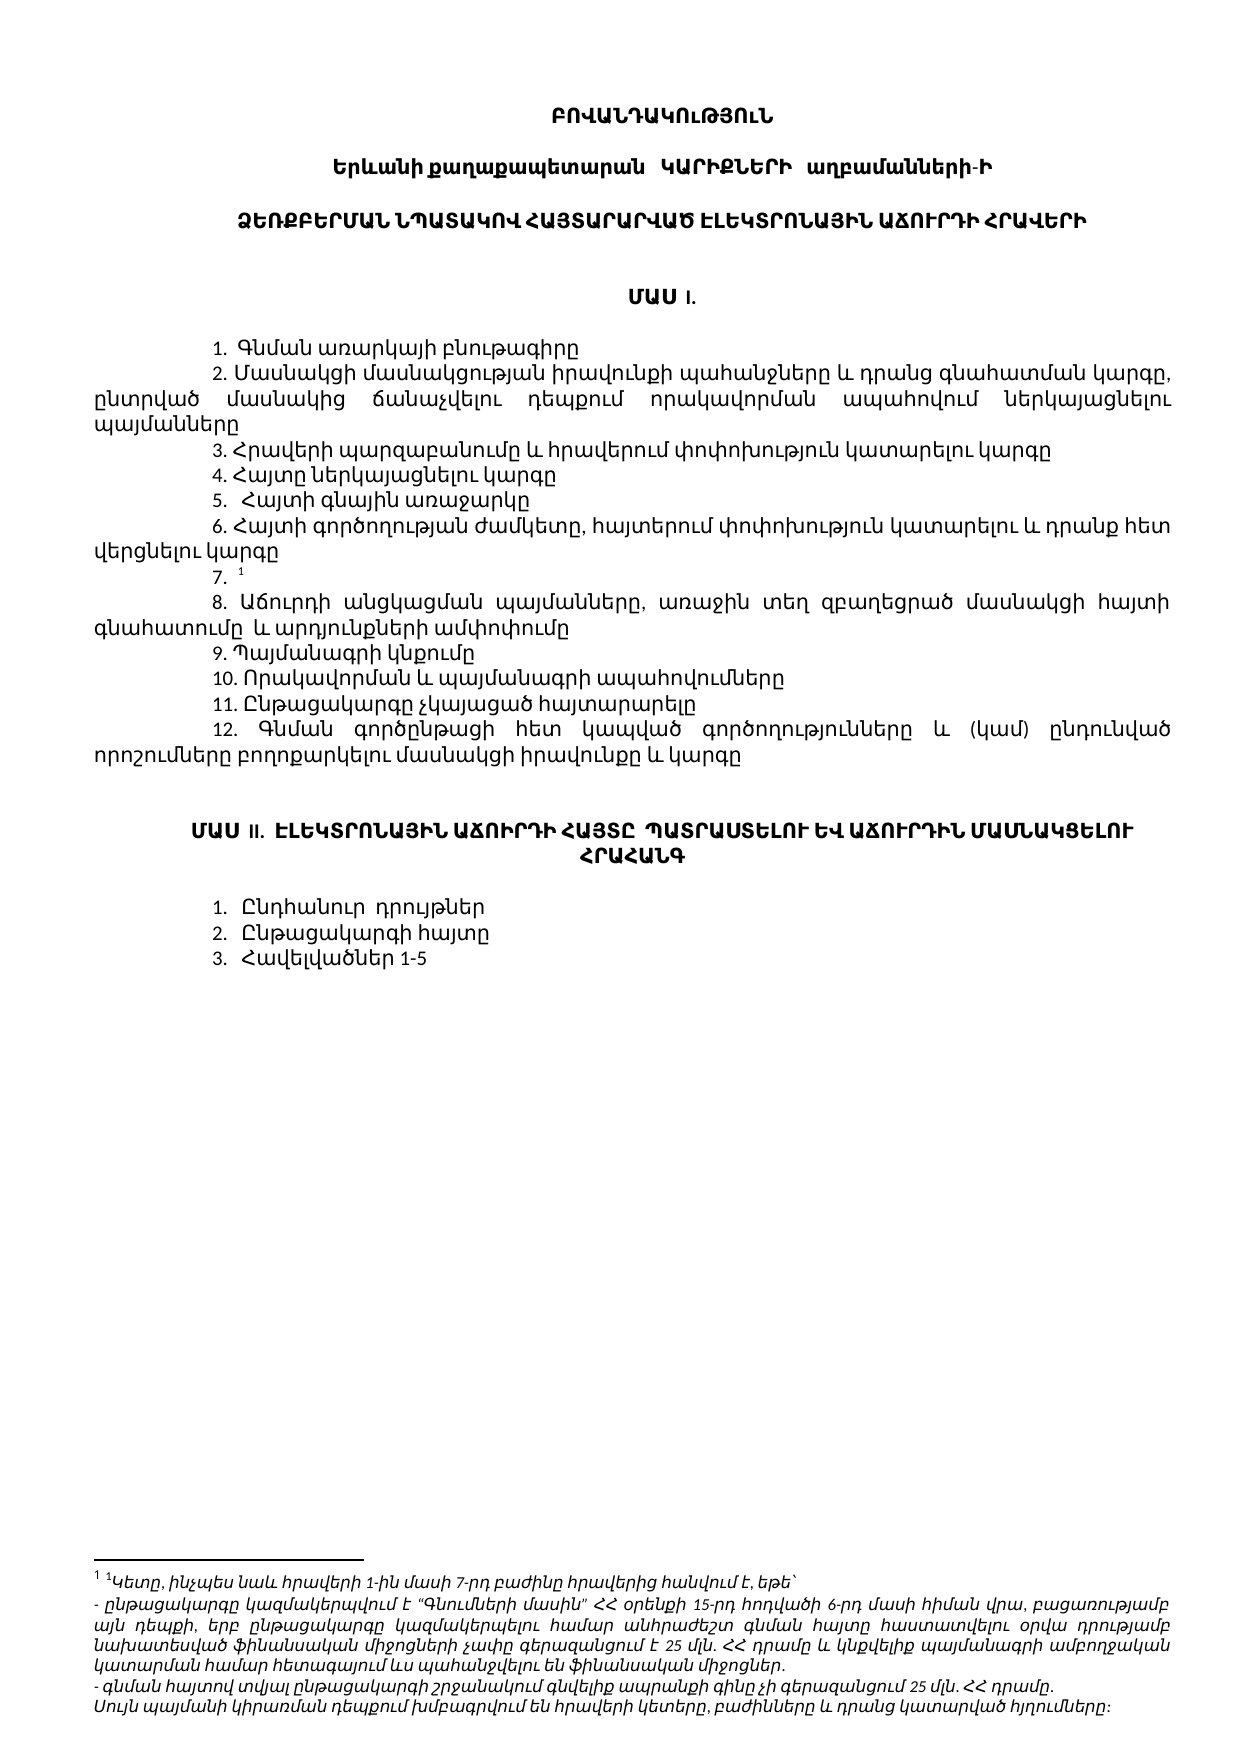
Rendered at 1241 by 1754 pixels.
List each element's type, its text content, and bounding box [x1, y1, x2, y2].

text ՄԱՍ II. ԷԼԵԿՏՐՈՆԱՅԻՆ ԱՃՈԻՐԴԻ ՀԱՅՏԸ ՊԱՏՐԱՍՏԵԼՈՒ ԵՎ ԱՃՈՒՐԴԻՆ ՄԱՍՆԱԿՑԵԼՈՒ ՀՐԱՀԱՆԳ [94, 818, 1171, 869]
text Երևանի քաղաքապետարան ԿԱՐԻՔՆԵՐԻ աղբամանների-Ի [94, 154, 1171, 179]
text ՄԱՍ I. [94, 284, 1171, 310]
text 4. Հայտը ներկայացնելու կարգը [94, 462, 1171, 488]
text 9. Պայմանագրի կնքումը [94, 640, 1171, 666]
text 10. Որակավորման և պայմանագրի ապահովումները [94, 666, 1171, 691]
text ՁԵՌՔԲԵՐՄԱՆ ՆՊԱՏԱԿՈՎ ՀԱՅՏԱՐԱՐՎԱԾ ԷԼԵԿՏՐՈՆԱՅԻՆ ԱՃՈՒՐԴԻ ՀՐԱՎԵՐԻ [94, 208, 1171, 233]
text ԲՈՎԱՆԴԱԿՈւԹՅՈւՆ [94, 103, 1171, 128]
text 2. Մասնակցի մասնակցության իրավունքի պահանջները և դրանց գնահատման կարգը, ընտրված մասնակից ճանաչվելու դեպքում որակավորման ապահովում ներկայացնելու պայմանները [94, 361, 1171, 437]
text 5. Հայտի գնային առաջարկը [94, 488, 1171, 513]
text 6. Հայտի գործողության ժամկետը, հայտերում փոփոխություն կատարելու և դրանք հետ վերցնելու կարգը [94, 513, 1171, 564]
text 11. Ընթացակարգը չկայացած հայտարարելը [94, 691, 1171, 716]
text 8. Աճուրդի անցկացման պայմանները, առաջին տեղ զբաղեցրած մասնակցի հայտի գնահատումը և արդյունքների ամփոփումը [94, 589, 1171, 640]
text 12. Գնման գործընթացի հետ կապված գործողությունները և (կամ) ընդունված որոշումները բողոքարկելու մասնակցի իրավունքը և կարգը [94, 716, 1171, 767]
text 3. Հրավերի պարզաբանումը և հրավերում փոփոխություն կատարելու կարգը [94, 437, 1171, 462]
text 3. Հավելվածներ 1-5 [94, 945, 1171, 971]
text 2. Ընթացակարգի հայտը [94, 920, 1171, 945]
text 7. 1 [94, 564, 1171, 589]
text 1. Գնման առարկայի բնութագիրը [94, 335, 1171, 361]
text 1. Ընդհանուր դրույթներ [94, 894, 1171, 920]
